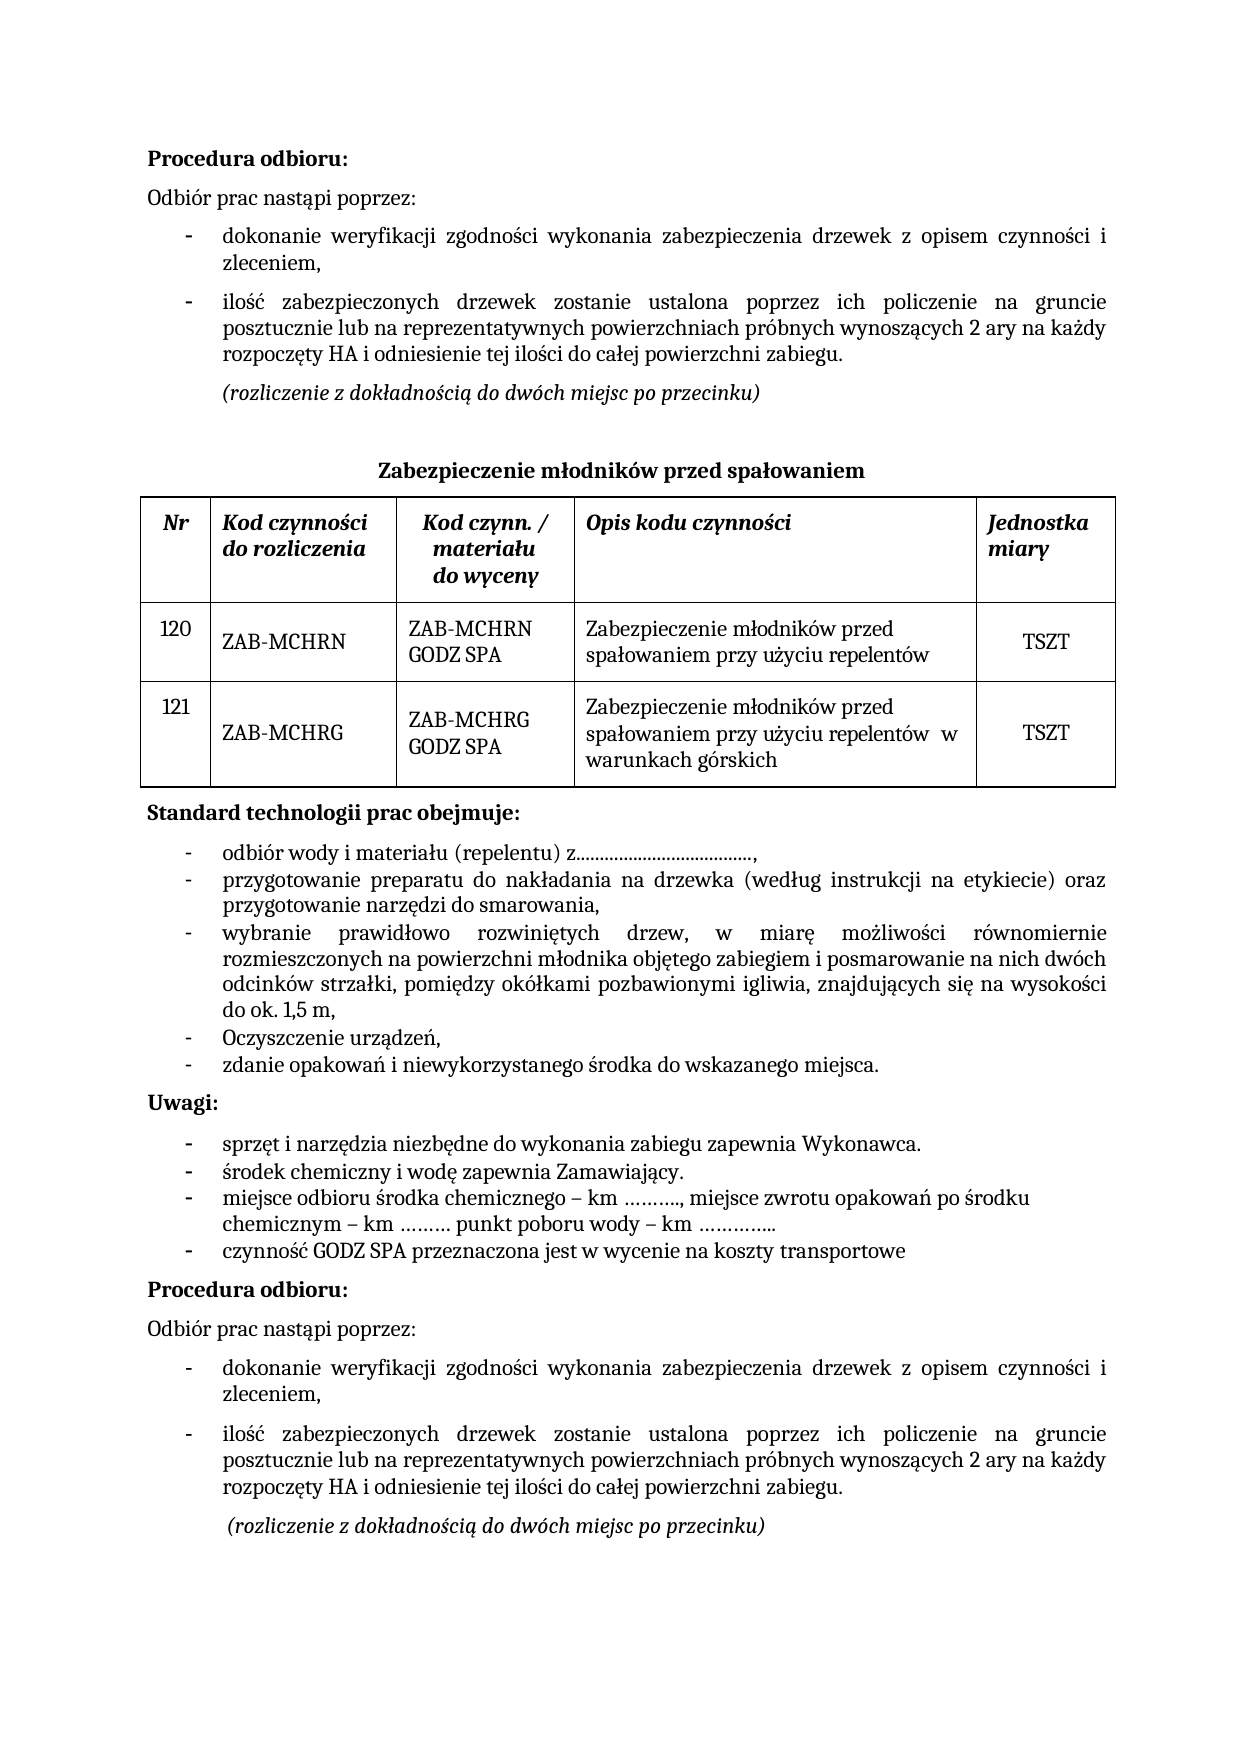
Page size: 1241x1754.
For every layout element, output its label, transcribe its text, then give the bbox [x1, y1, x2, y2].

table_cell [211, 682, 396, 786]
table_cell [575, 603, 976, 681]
list przygotowanie preparatu do nakładania na drzewka (według instrukcji na etykiecie) oraz przygotowanie narzędzi do smarowania, [185, 866, 1107, 918]
subtitle Uwagi: [147, 1089, 1192, 1116]
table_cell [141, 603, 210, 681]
text Odbiór prac nastąpi poprzez: [147, 184, 1192, 211]
subtitle Procedura odbioru: [147, 146, 1192, 172]
text Standard technologii prac obejmuje: [147, 800, 1192, 826]
subtitle Zabezpieczenie młodników przed spałowaniem [378, 458, 1192, 484]
list dokonanie weryfikacji zgodności wykonania zabezpieczenia drzewek z opisem czynności i zleceniem, [185, 223, 1107, 276]
list dokonanie weryfikacji zgodności wykonania zabezpieczenia drzewek z opisem czynności i zleceniem, [185, 1354, 1107, 1408]
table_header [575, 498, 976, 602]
list środek chemiczny i wodę zapewnia Zamawiający. [185, 1157, 1192, 1185]
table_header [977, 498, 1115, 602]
list ilość zabezpieczonych drzewek zostanie ustalona poprzez ich policzenie na gruncie posztucznie lub na reprezentatywnych powierzchniach próbnych wynoszących 2 ary na każdy rozpoczęty HA i odniesienie tej ilości do całej powierzchni zabiegu. [185, 1420, 1108, 1500]
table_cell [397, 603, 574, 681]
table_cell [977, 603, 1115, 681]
list zdanie opakowań i niewykorzystanego środka do wskazanego miejsca. [185, 1051, 1192, 1078]
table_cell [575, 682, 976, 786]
list sprzęt i narzędzia niezbędne do wykonania zabiegu zapewnia Wykonawca. [185, 1128, 1192, 1157]
list Oczyszczenie urządzeń, [185, 1023, 1192, 1051]
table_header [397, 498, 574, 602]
list wybranie prawidłowo rozwiniętych drzew, w miarę możliwości równomiernie rozmieszczonych na powierzchni młodnika objętego zabiegiem i posmarowanie na nich dwóch odcinków strzałki, pomiędzy okółkami pozbawionymi igliwia, znajdujących się na wysokości do ok. 1,5 m, [185, 918, 1108, 1023]
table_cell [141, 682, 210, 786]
subtitle Procedura odbioru: [147, 1276, 1192, 1303]
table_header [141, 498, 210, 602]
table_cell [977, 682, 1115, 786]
text Odbiór prac nastąpi poprzez: [147, 1315, 1192, 1342]
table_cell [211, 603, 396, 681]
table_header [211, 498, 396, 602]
text (rozliczenie z dokładnością do dwóch miejsc po przecinku) [226, 1512, 1192, 1539]
list miejsce odbioru środka chemicznego – km ………., miejsce zwrotu opakowań po środku chemicznym – km ……… punkt poboru wody – km ………….. [185, 1185, 1108, 1238]
list czynność GODZ SPA przeznaczona jest w wycenie na koszty transportowe [185, 1238, 1192, 1264]
list odbiór wody i materiału (repelentu) z , [185, 838, 1192, 866]
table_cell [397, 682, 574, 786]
list ilość zabezpieczonych drzewek zostanie ustalona poprzez ich policzenie na gruncie posztucznie lub na reprezentatywnych powierzchniach próbnych wynoszących 2 ary na każdy rozpoczęty HA i odniesienie tej ilości do całej powierzchni zabiegu. [185, 288, 1108, 368]
text (rozliczenie z dokładnością do dwóch miejsc po przecinku) [221, 380, 1192, 407]
